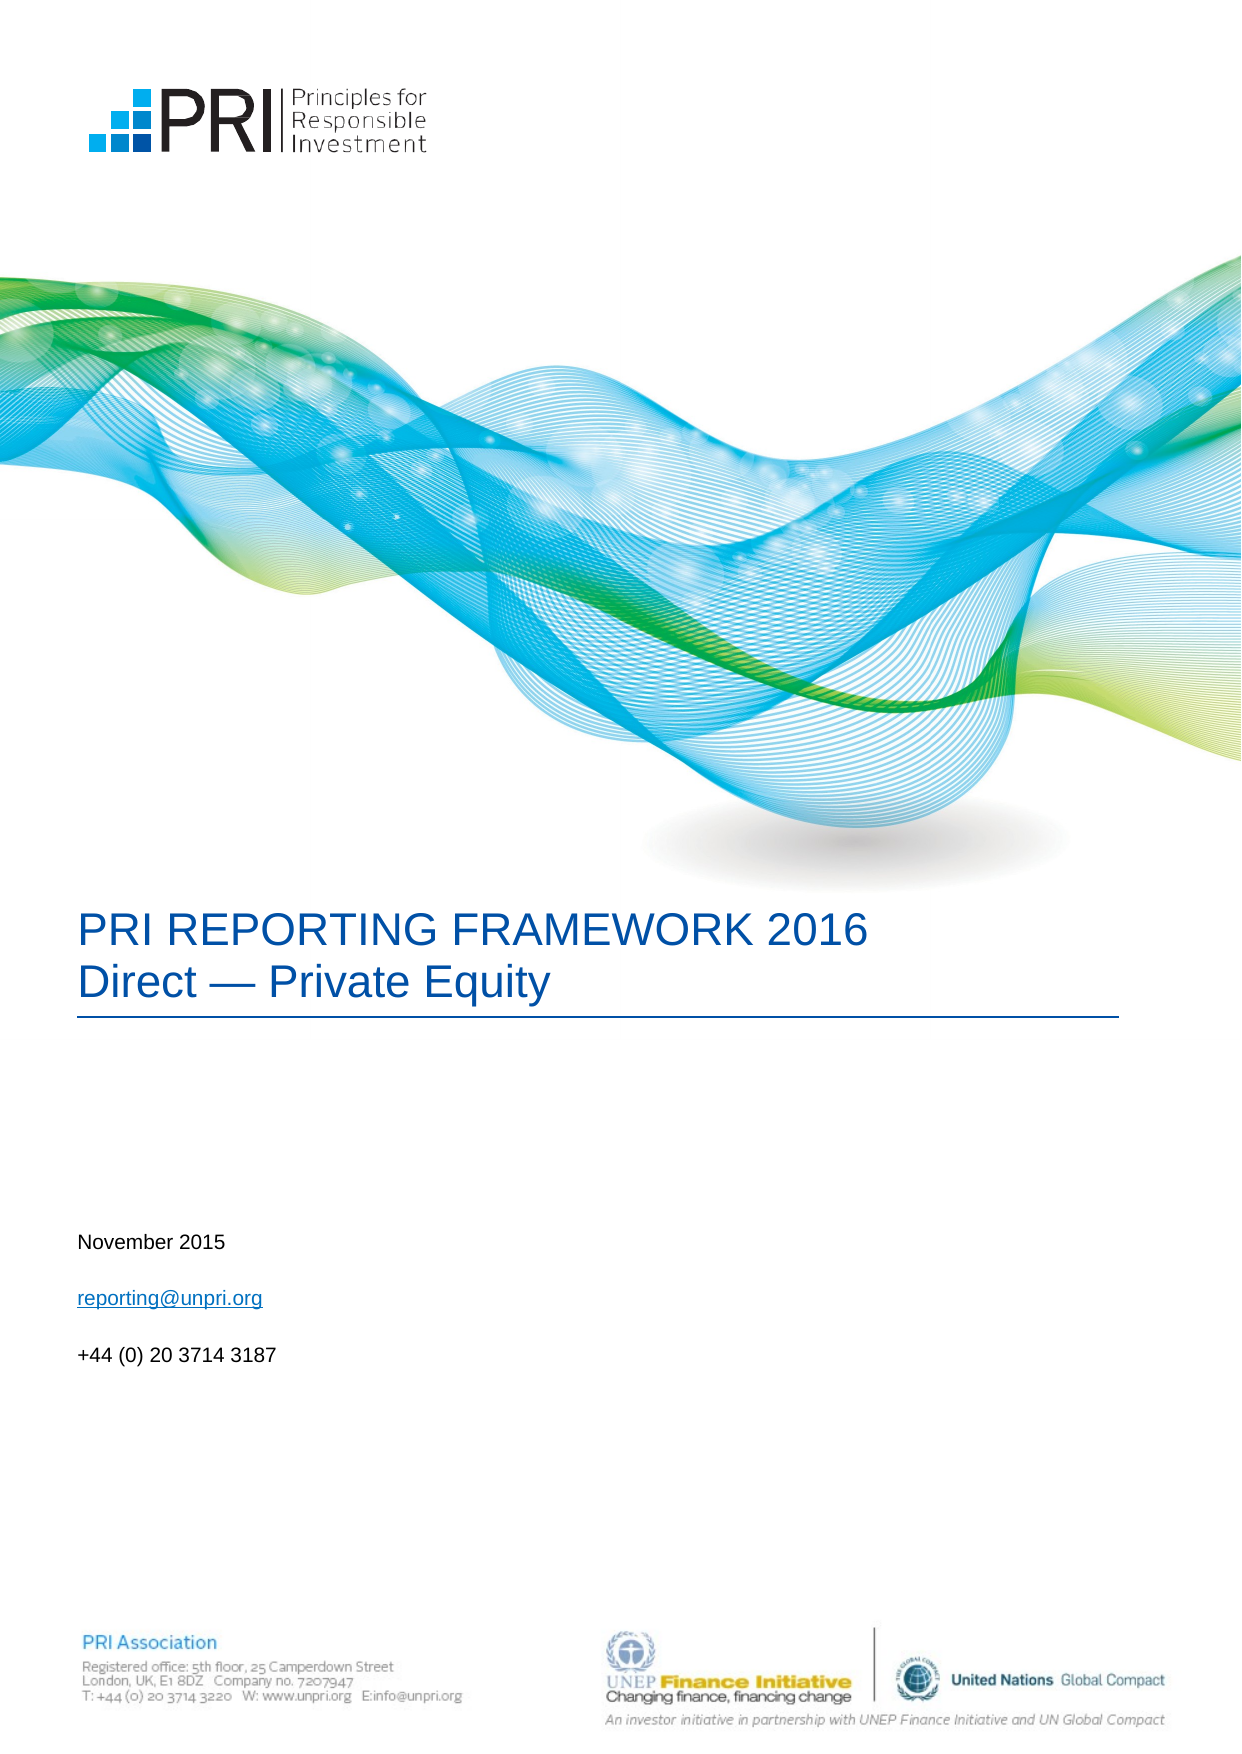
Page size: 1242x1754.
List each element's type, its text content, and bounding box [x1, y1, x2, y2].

text +44 (0) 20 3714 3187 [77, 1342, 1119, 1366]
picture [0, 0, 1241, 1040]
title PRI REPORTING FRAMEWORK 2016 [77, 902, 1119, 955]
picture [2, 1610, 1241, 1754]
text reporting@unpri.org [77, 1286, 1119, 1310]
picture [37, 414, 43, 421]
picture [16, 416, 31, 425]
title Direct — Private Equity [77, 955, 1119, 1016]
text November 2015 [77, 1230, 1119, 1254]
